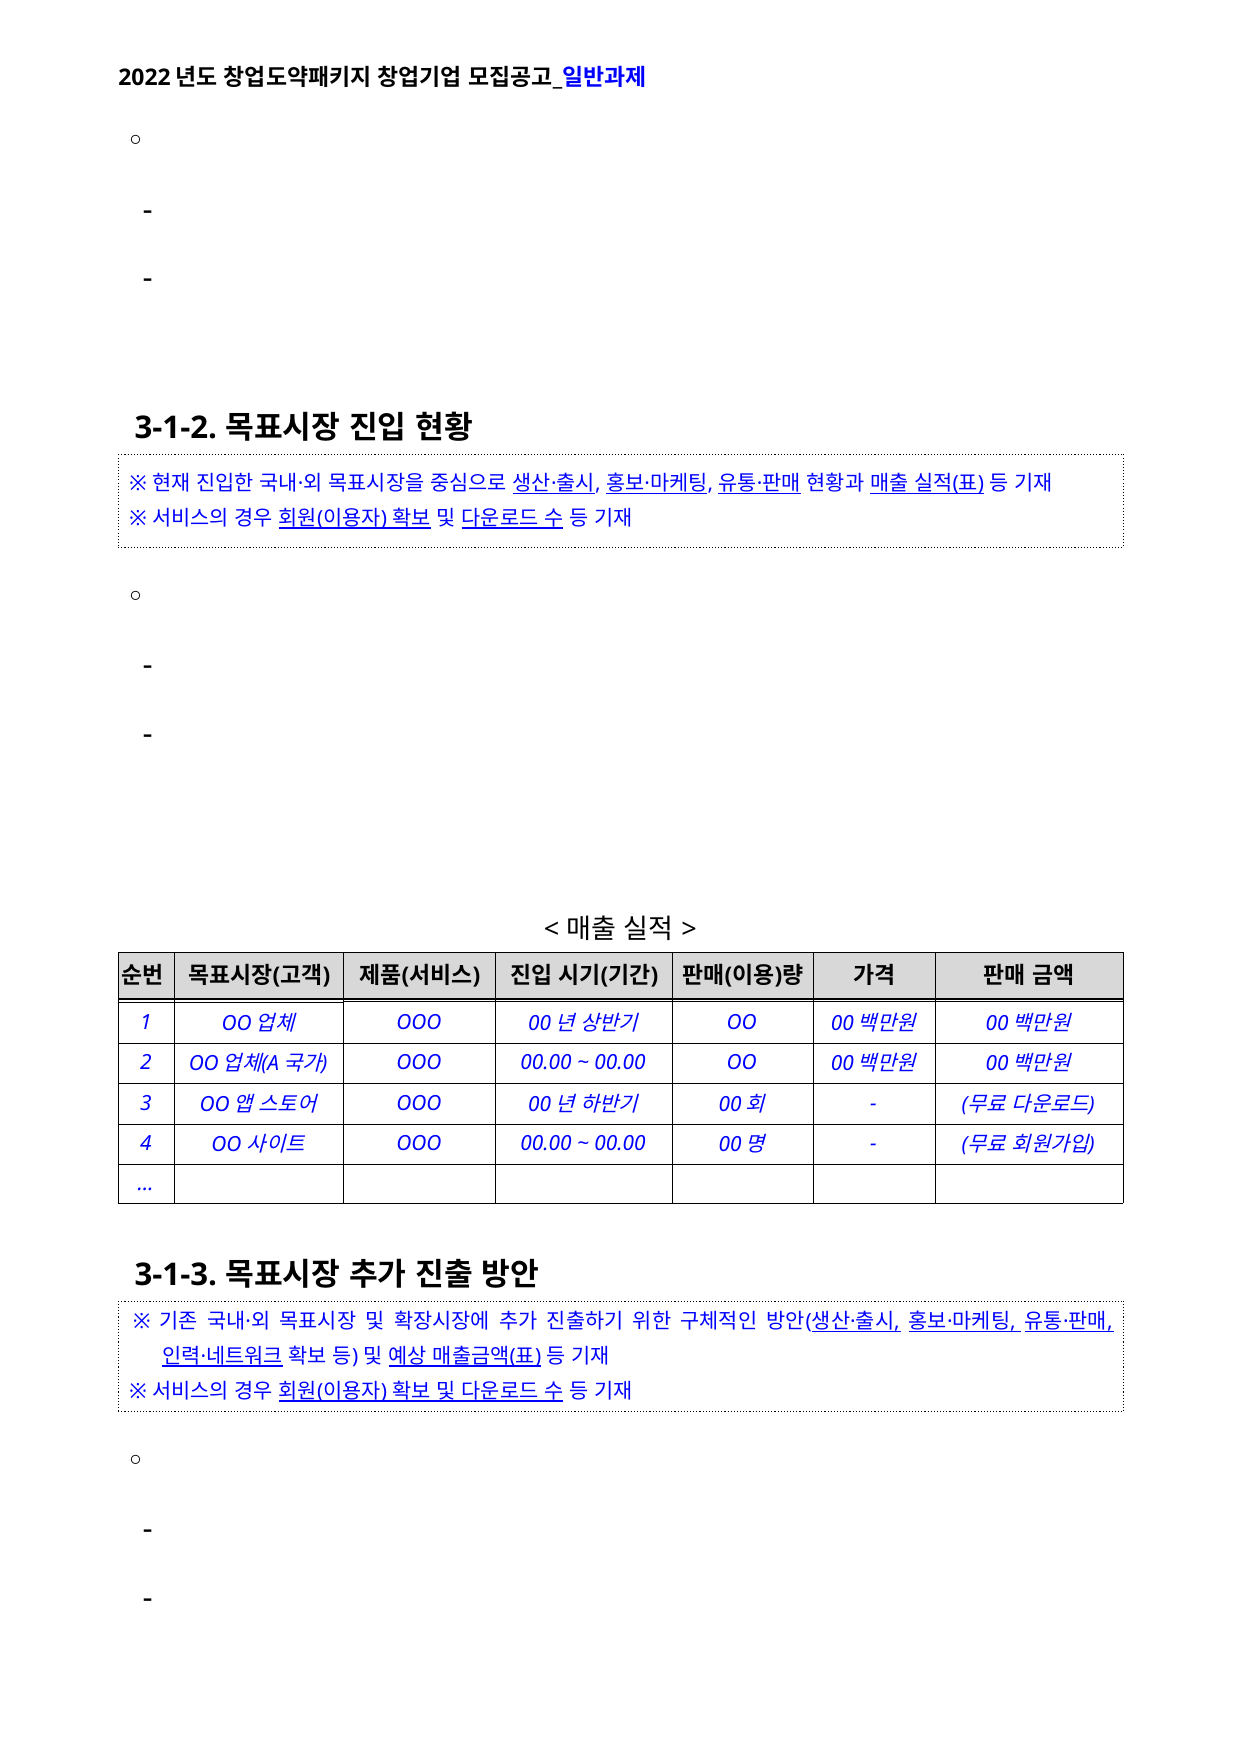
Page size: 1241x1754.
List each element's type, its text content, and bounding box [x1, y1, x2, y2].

table_header 목표시장(고객) [175, 953, 343, 998]
text ◦ [118, 1438, 1122, 1480]
table_header 진입 시기(기간) [496, 953, 672, 998]
table_cell (무료 회원가입) [936, 1125, 1123, 1164]
table_cell 00회 [673, 1084, 813, 1123]
table_cell … [119, 1165, 174, 1202]
text 3-1-2. 목표시장 진입 현황 [118, 402, 1122, 447]
table_cell 2 [119, 1044, 174, 1083]
text ◦ [118, 574, 1122, 616]
table_cell 00년 하반기 [496, 1084, 672, 1123]
text - [118, 187, 1122, 229]
table_cell 00명 [673, 1125, 813, 1164]
table_header 판매 금액 [936, 953, 1123, 998]
table_cell [175, 1165, 343, 1202]
text - [118, 1506, 1122, 1549]
table_header ※ 현재 진입한 국내·외 목표시장을 중심으로 생산·출시, 홍보·마케팅, 유통·판매 현황과 매출 실적(표) 등 기재 ※ 서비스의 경우 회원(이용자) 확보 및 다운로드 수 등 기재 [119, 454, 1123, 547]
table_cell (무료 다운로드) [936, 1084, 1123, 1123]
table_header ※ 기존 국내·외 목표시장 및 확장시장에 추가 진출하기 위한 구체적인 방안(생산·출시, 홍보·마케팅, 유통·판매, 인력·네트워크 확보 등) 및 예상 매출금액(표) 등 기재 ※ 서비스의 경우 회원(이용자) 확보 및 다운로드 수 등 기재 [119, 1301, 1123, 1411]
table_cell OO 사이트 [175, 1125, 343, 1164]
text - [118, 711, 1122, 753]
table_cell 00백만원 [814, 1044, 935, 1083]
table_header 순번 [119, 953, 174, 998]
table_cell [344, 1165, 495, 1202]
table_cell 00.00 ~ 00.00 [496, 1044, 672, 1083]
table_cell [814, 1165, 935, 1202]
table_cell OO업체 [175, 1003, 343, 1043]
table_cell OOO [344, 1125, 495, 1164]
table_cell OOO [344, 1044, 495, 1083]
table_cell 00.00 ~ 00.00 [496, 1125, 672, 1164]
table_cell [936, 1165, 1123, 1202]
table_cell 00백만원 [814, 1002, 935, 1043]
table_cell OO [673, 1044, 813, 1083]
table_cell 00백만원 [936, 1044, 1123, 1083]
table_cell OOO [344, 1084, 495, 1123]
table_cell [673, 1165, 813, 1202]
text - [118, 1575, 1122, 1617]
table_cell OOO [344, 1002, 495, 1043]
table_cell 00년 상반기 [496, 1002, 672, 1043]
table_cell 00백만원 [936, 1002, 1123, 1043]
table_header 가격 [814, 953, 935, 998]
text < 매출 실적 > [118, 907, 1122, 946]
table_cell OO앱 스토어 [175, 1084, 343, 1123]
text 3-1-3. 목표시장 추가 진출 방안 [118, 1249, 1122, 1294]
table_header 판매(이용)량 [673, 953, 813, 998]
table_header 제품(서비스) [344, 953, 495, 998]
text ◦ [118, 118, 1122, 161]
table_cell 1 [119, 1003, 174, 1043]
table_cell - [814, 1125, 935, 1164]
text - [118, 255, 1122, 298]
text - [118, 642, 1122, 685]
table_cell - [814, 1084, 935, 1123]
table_cell [496, 1165, 672, 1202]
table_cell 4 [119, 1125, 174, 1164]
table_cell OO업체(A국가) [175, 1044, 343, 1083]
table_cell OO [673, 1002, 813, 1043]
table_cell 3 [119, 1084, 174, 1123]
